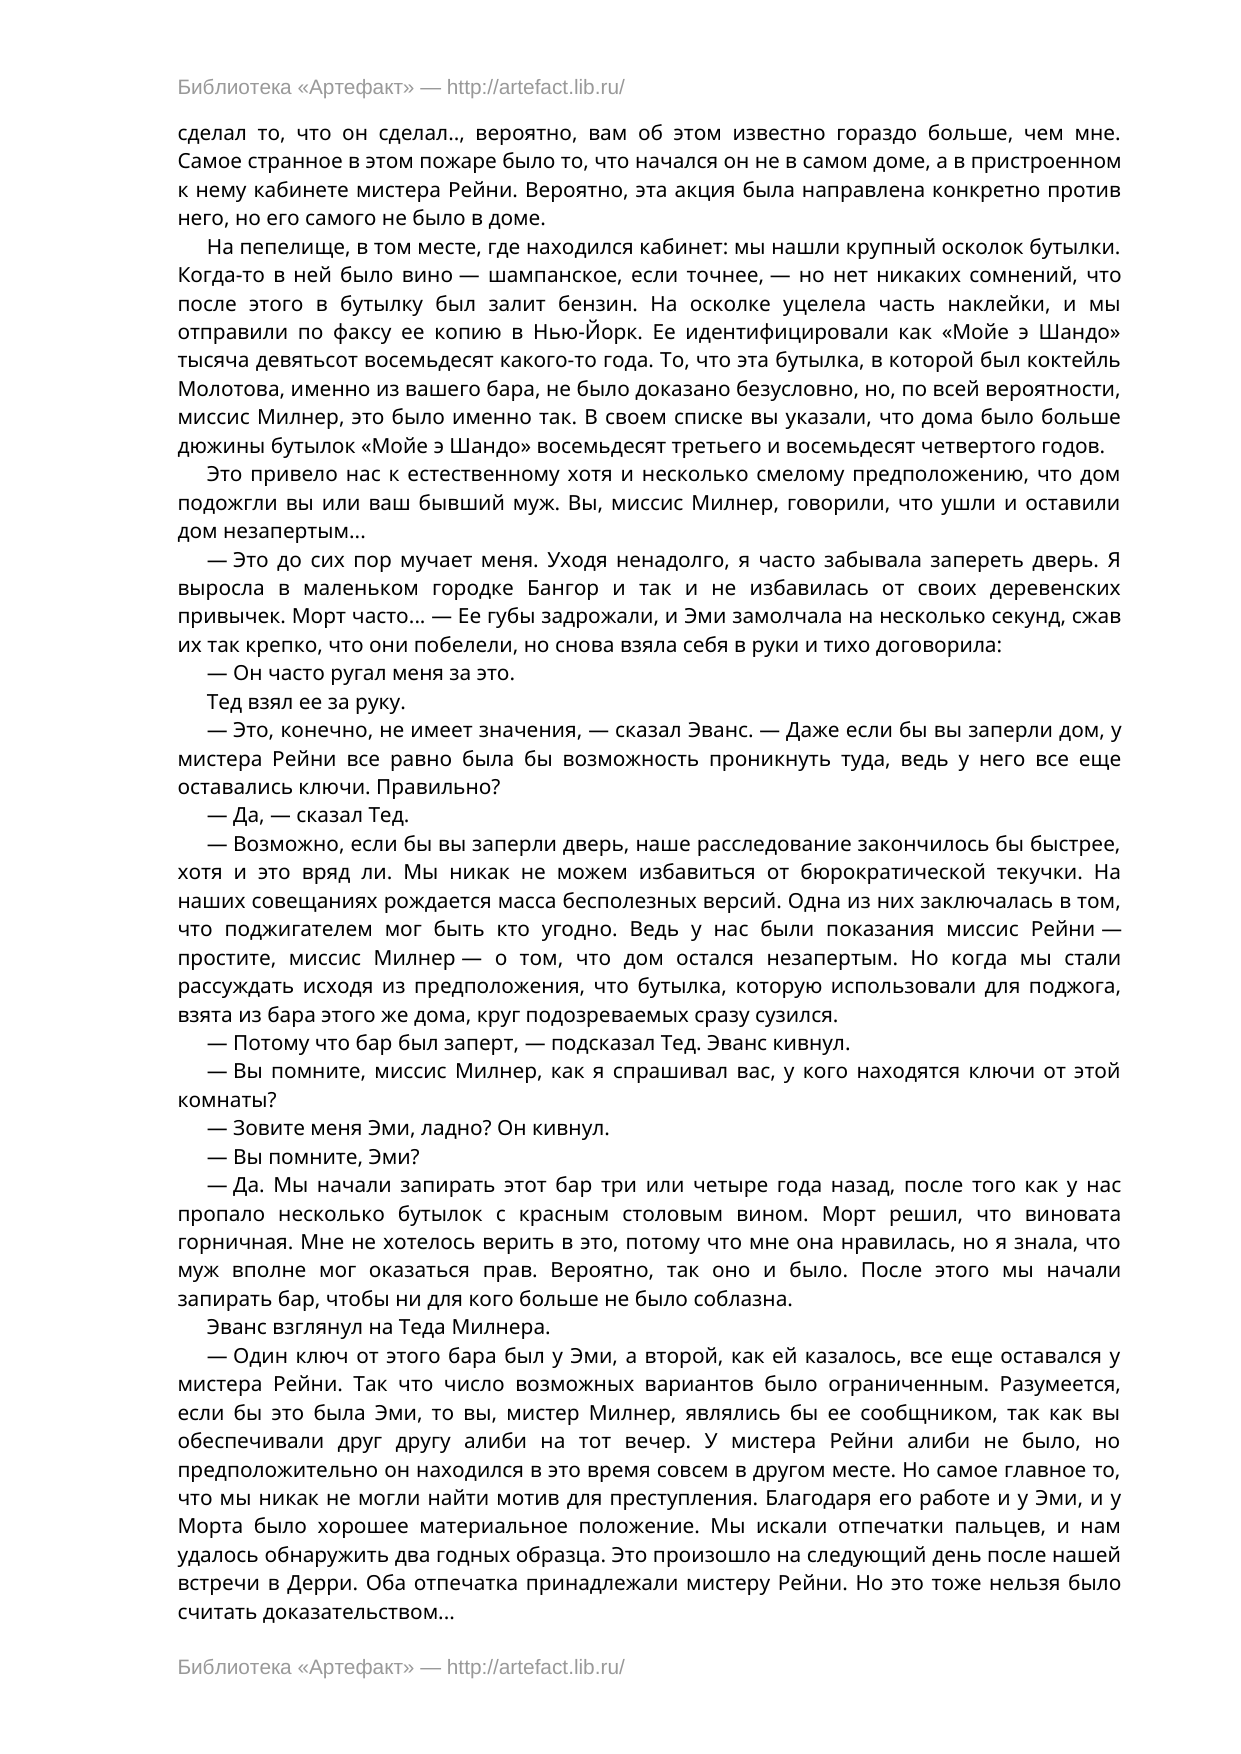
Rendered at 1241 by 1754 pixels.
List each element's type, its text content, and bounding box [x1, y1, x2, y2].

text — Зовите меня Эми, ладно? Он кивнул. [177, 1113, 1122, 1142]
text — Вы помните, миссис Милнер, как я спрашивал вас, у кого находятся ключи от этой комнаты? [177, 1057, 1122, 1113]
text На пепелище, в том месте, где находился кабинет: мы нашли крупный осколок бутылки. Когда-то в ней было вино — шампанское, если точнее, — но нет никаких сомнений, что после этого в бутылку был залит бензин. На осколке уцелела часть наклейки, и мы отправили по факсу ее копию в Нью-Йорк. Ее идентифицировали как «Мойе э Шандо» тысяча девятьсот восемьдесят какого-то года. То, что эта бутылка, в которой был коктейль Молотова, именно из вашего бара, не было доказано безусловно, но, по всей вероятности, миссис Милнер, это было именно так. В своем списке вы указали, что дома было больше дюжины бутылок «Мойе э Шандо» восемьдесят третьего и восемьдесят четвертого годов. [177, 232, 1122, 459]
text — Вы помните, Эми? [177, 1142, 1122, 1170]
text — Возможно, если бы вы заперли дверь, наше расследование закончилось бы быстрее, хотя и это вряд ли. Мы никак не можем избавиться от бюрократической текучки. На наших совещаниях рождается масса бесполезных версий. Одна из них заключалась в том, что поджигателем мог быть кто угодно. Ведь у нас были показания миссис Рейни — простите, миссис Милнер — о том, что дом остался незапертым. Но когда мы стали рассуждать исходя из предположения, что бутылка, которую использовали для поджога, взята из бара этого же дома, круг подозреваемых сразу сузился. [177, 829, 1122, 1028]
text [177, 118, 1122, 232]
text — Потому что бар был заперт, — подсказал Тед. Эванс кивнул. [177, 1028, 1122, 1057]
text — Это до сих пор мучает меня. Уходя ненадолго, я часто забывала запереть дверь. Я выросла в маленьком городке Бангор и так и не избавилась от своих деревенских привычек. Морт часто... — Ее губы задрожали, и Эми замолчала на несколько секунд, сжав их так крепко, что они побелели, но снова взяла себя в руки и тихо договорила: [177, 545, 1122, 658]
text — Да. Мы начали запирать этот бар три или четыре года назад, после того как у нас пропало несколько бутылок с красным столовым вином. Морт решил, что виновата горничная. Мне не хотелось верить в это, потому что мне она нравилась, но я знала, что муж вполне мог оказаться прав. Вероятно, так оно и было. После этого мы начали запирать бар, чтобы ни для кого больше не было соблазна. [177, 1170, 1122, 1312]
text Это привело нас к естественному хотя и несколько смелому предположению, что дом подожгли вы или ваш бывший муж. Вы, миссис Милнер, говорили, что ушли и оставили дом незапертым... [177, 459, 1122, 545]
text — Это, конечно, не имеет значения, — сказал Эванс. — Даже если бы вы заперли дом, у мистера Рейни все равно была бы возможность проникнуть туда, ведь у него все еще оставались ключи. Правильно? [177, 715, 1122, 801]
text — Один ключ от этого бара был у Эми, а второй, как ей казалось, все еще оставался у мистера Рейни. Так что число возможных вариантов было ограниченным. Разумеется, если бы это была Эми, то вы, мистер Милнер, являлись бы ее сообщником, так как вы обеспечивали друг другу алиби на тот вечер. У мистера Рейни алиби не было, но предположительно он находился в это время совсем в другом месте. Но самое главное то, что мы никак не могли найти мотив для преступления. Благодаря его работе и у Эми, и у Морта было хорошее материальное положение. Мы искали отпечатки пальцев, и нам удалось обнаружить два годных образца. Это произошло на следующий день после нашей встречи в Дерри. Оба отпечатка принадлежали мистеру Рейни. Но это тоже нельзя было считать доказательством... [177, 1341, 1122, 1625]
text — Да, — сказал Тед. [177, 801, 1122, 829]
text Тед взял ее за руку. [177, 687, 1122, 715]
text — Он часто ругал меня за это. [177, 658, 1122, 687]
text Эванс взглянул на Теда Милнера. [177, 1312, 1122, 1341]
